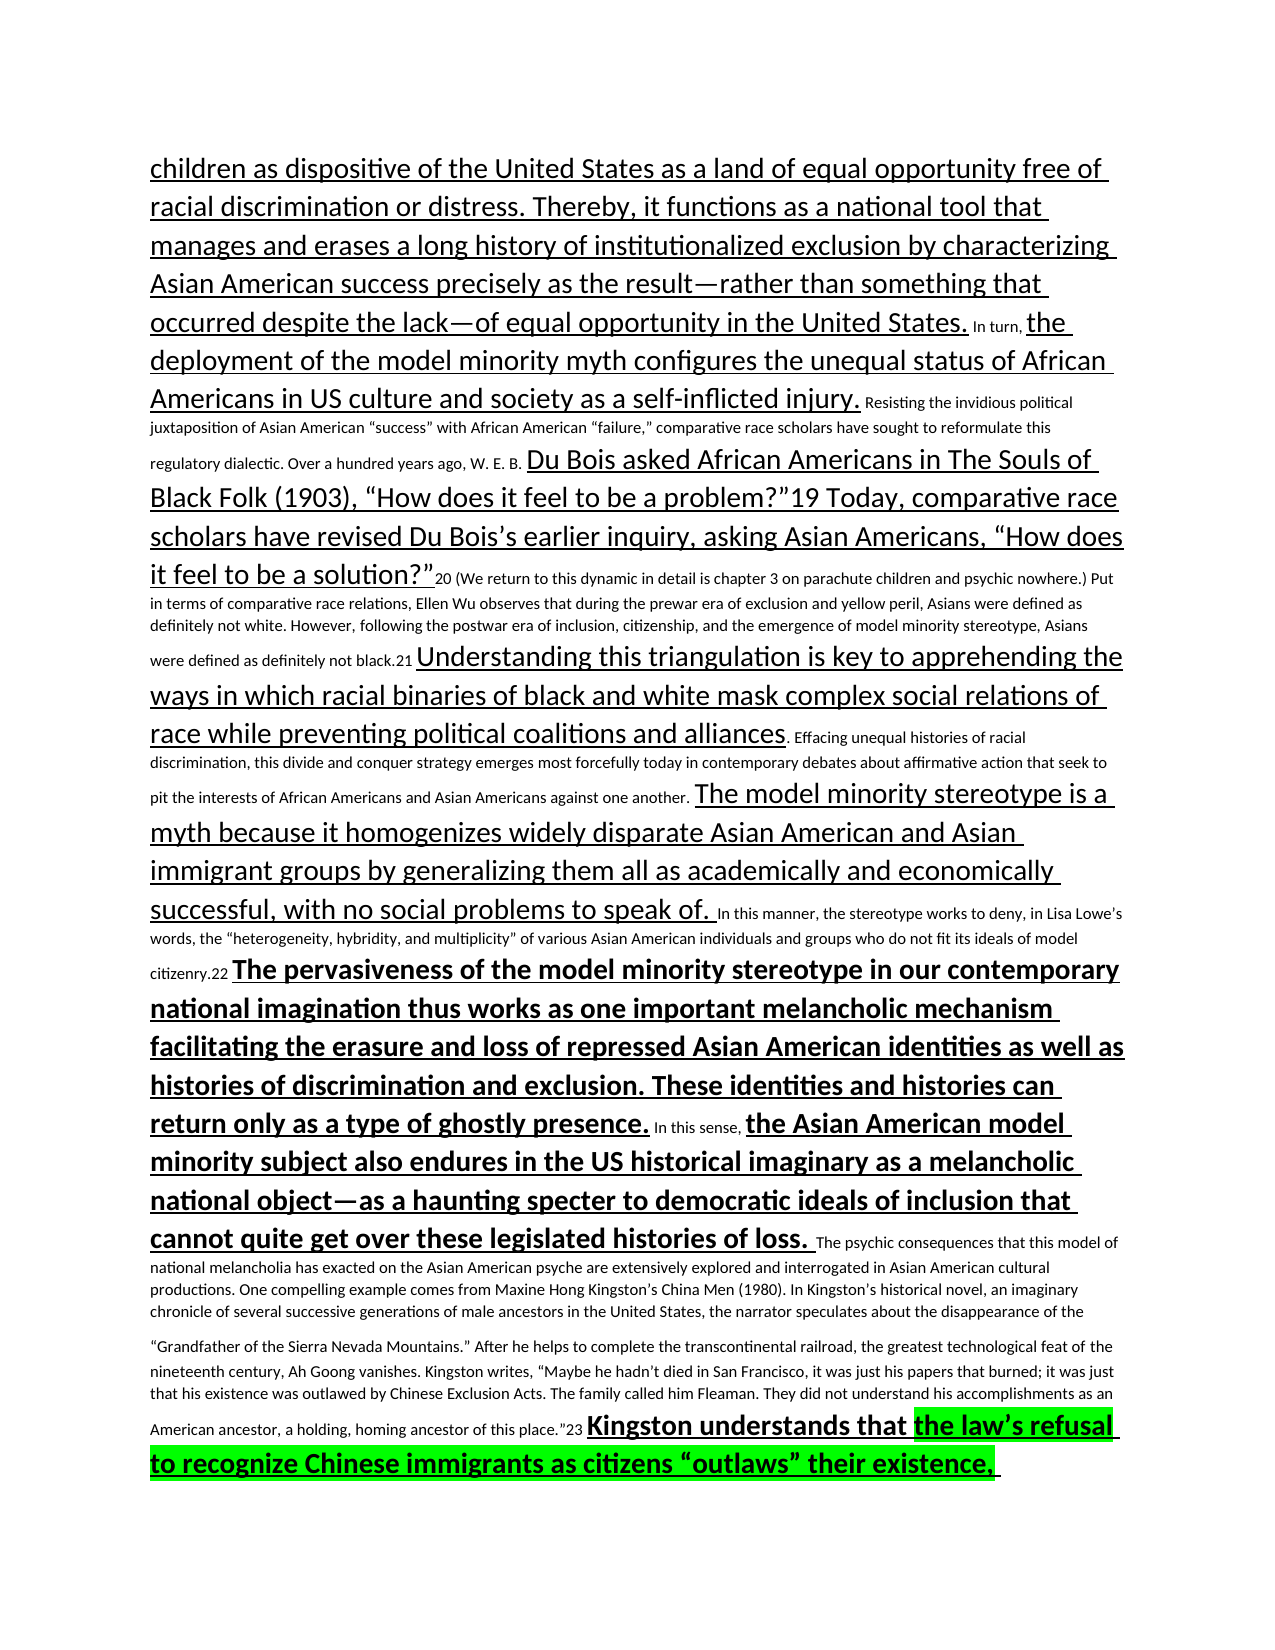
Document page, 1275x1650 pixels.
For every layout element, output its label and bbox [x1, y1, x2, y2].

text [150, 150, 1125, 1058]
text [150, 1060, 1125, 1481]
